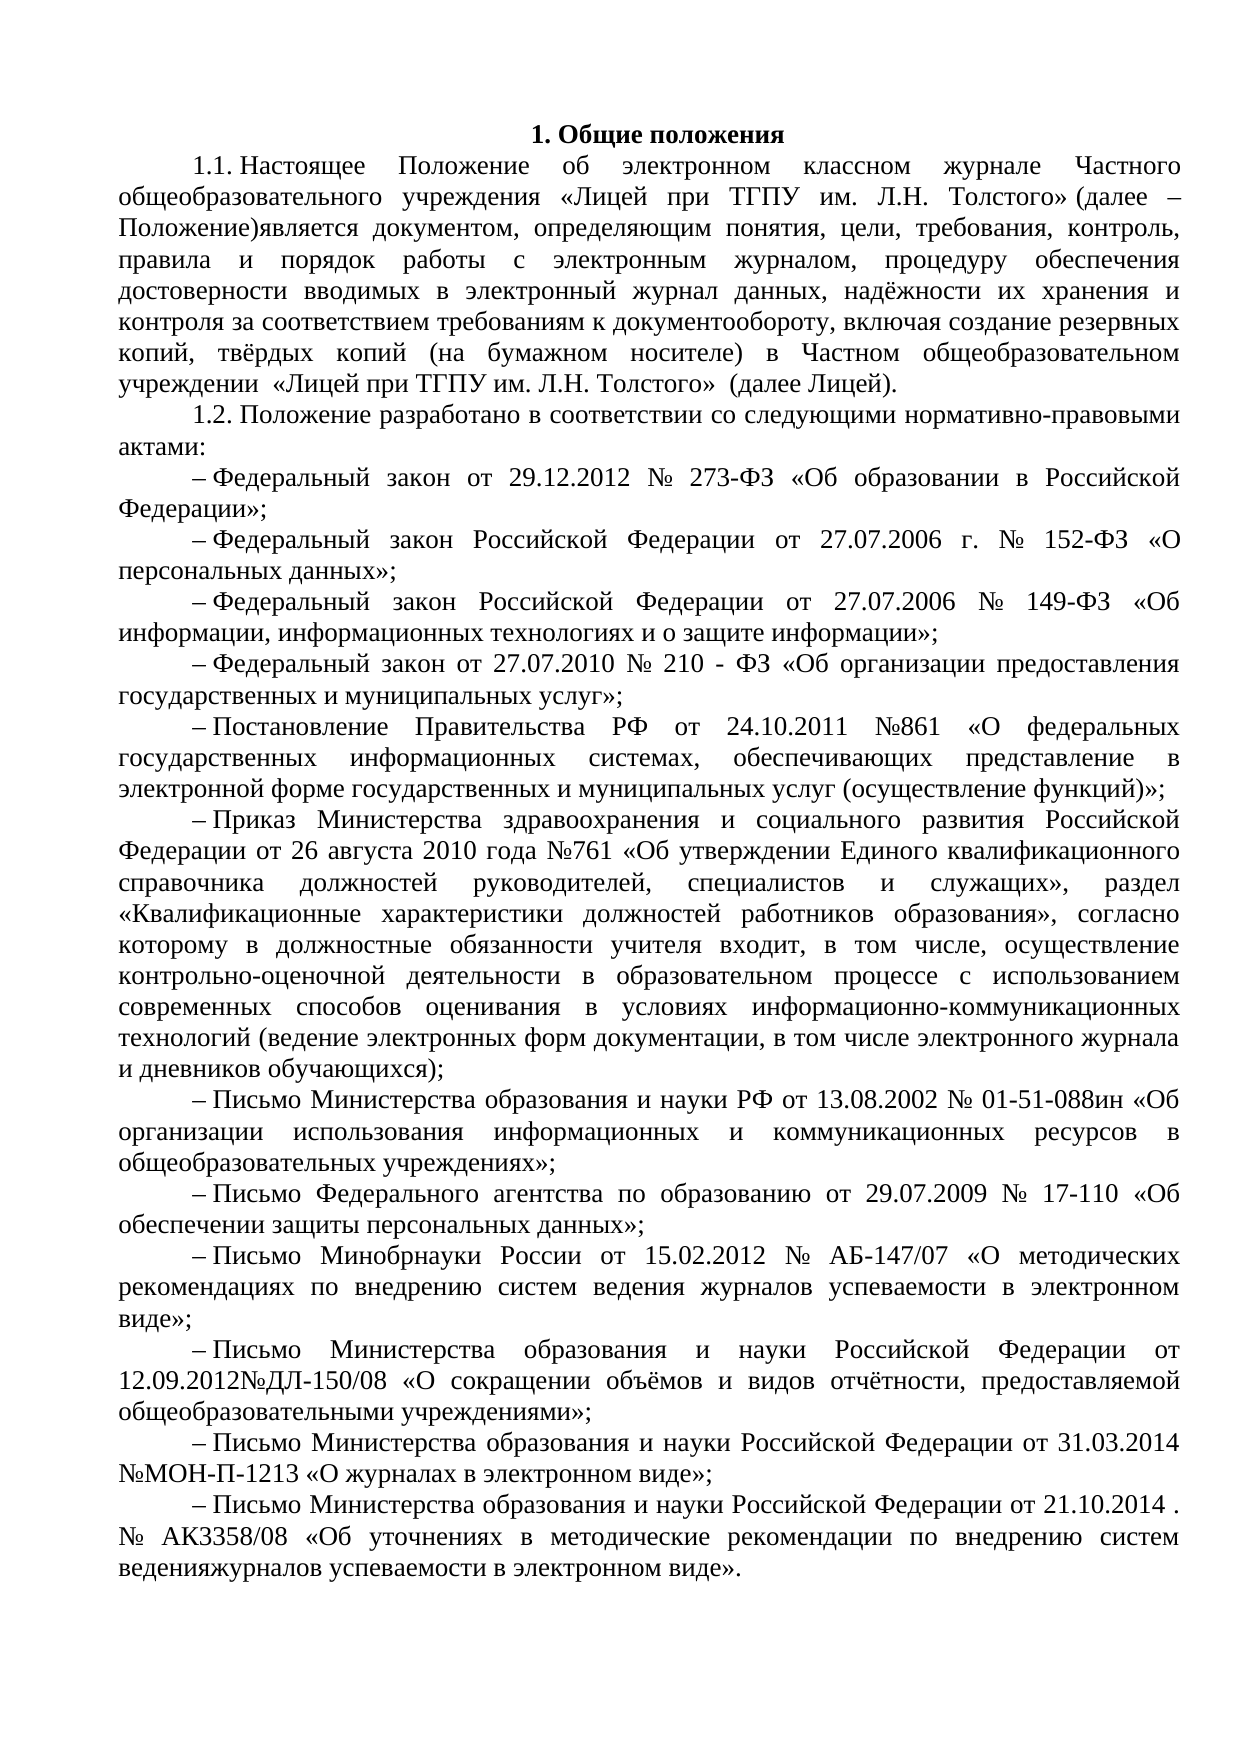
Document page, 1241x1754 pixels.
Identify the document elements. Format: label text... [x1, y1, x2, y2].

list Письмо Федерального агентства по образованию от 29.07.2009 № 17-110 «Об обеспечении защиты персональных данных»; [118, 1177, 1181, 1239]
list Постановление Правительства РФ от 24.10.2011 №861 «О федеральных государственных информационных системах, обеспечивающих представление в электронной форме государственных и муниципальных услуг (осуществление функций)»; [118, 710, 1181, 803]
list Приказ Министерства здравоохранения и социального развития Российской Федерации от 26 августа 2010 года №761 «Об утверждении Единого квалификационного справочника должностей руководителей, специалистов и служащих», раздел «Квалификационные характеристики должностей работников образования», согласно которому в должностные обязанности учителя входит, в том числе, осуществление контрольно-оценочной деятельности в образовательном процессе с использованием современных способов оценивания в условиях информационно-коммуникационных технологий (ведение электронных форм документации, в том числе электронного журнала и дневников обучающихся); [118, 803, 1181, 1084]
list Письмо Минобрнауки России от 15.02.2012 № АБ-147/07 «О методических рекомендациях по внедрению систем ведения журналов успеваемости в электронном виде»; [118, 1239, 1181, 1333]
list Письмо Министерства образования и науки Российской Федерации от 12.09.2012№ДЛ-150/08 «О сокращении объёмов и видов отчётности, предоставляемой общеобразовательными учреждениями»; [118, 1333, 1181, 1426]
list Настоящее Положение об электронном классном журнале Частного общеобразовательного учреждения «Лицей при ТГПУ им. Л.Н. Толстого» (далее – Положение)является документом, определяющим понятия, цели, требования, контроль, правила и порядок работы с электронным журналом, процедуру обеспечения достоверности вводимых в электронный журнал данных, надёжности их хранения и контроля за соответствием требованиям к документообороту, включая создание резервных копий, твёрдых копий (на бумажном носителе) в Частном общеобразовательном учреждении «Лицей при ТГПУ им. Л.Н. Толстого» (далее Лицей). [118, 149, 1181, 398]
list Письмо Министерства образования и науки Российской Федерации от 21.10.2014 .№ АК3358/08 «Об уточнениях в методические рекомендации по внедрению систем веденияжурналов успеваемости в электронном виде». [118, 1488, 1181, 1582]
list Общие положения [148, 118, 1181, 149]
list Федеральный закон от 27.07.2010 № 210 - ФЗ «Об организации предоставления государственных и муниципальных услуг»; [118, 648, 1181, 710]
list Положение разработано в соответствии со следующими нормативно-правовыми актами: [118, 398, 1181, 461]
list Федеральный закон Российской Федерации от 27.07.2006 г. № 152-ФЗ «О персональных данных»; [118, 523, 1181, 585]
list Федеральный закон от 29.12.2012 № 273-ФЗ «Об образовании в Российской Федерации»; [118, 461, 1181, 523]
list Письмо Министерства образования и науки РФ от 13.08.2002 № 01-51-088ин «Об организации использования информационных и коммуникационных ресурсов в общеобразовательных учреждениях»; [118, 1084, 1181, 1177]
list Федеральный закон Российской Федерации от 27.07.2006 № 149-ФЗ «Об информации, информационных технологиях и о защите информации»; [118, 585, 1181, 648]
list Письмо Министерства образования и науки Российской Федерации от 31.03.2014 №МОН-П-1213 «О журналах в электронном виде»; [118, 1426, 1181, 1488]
